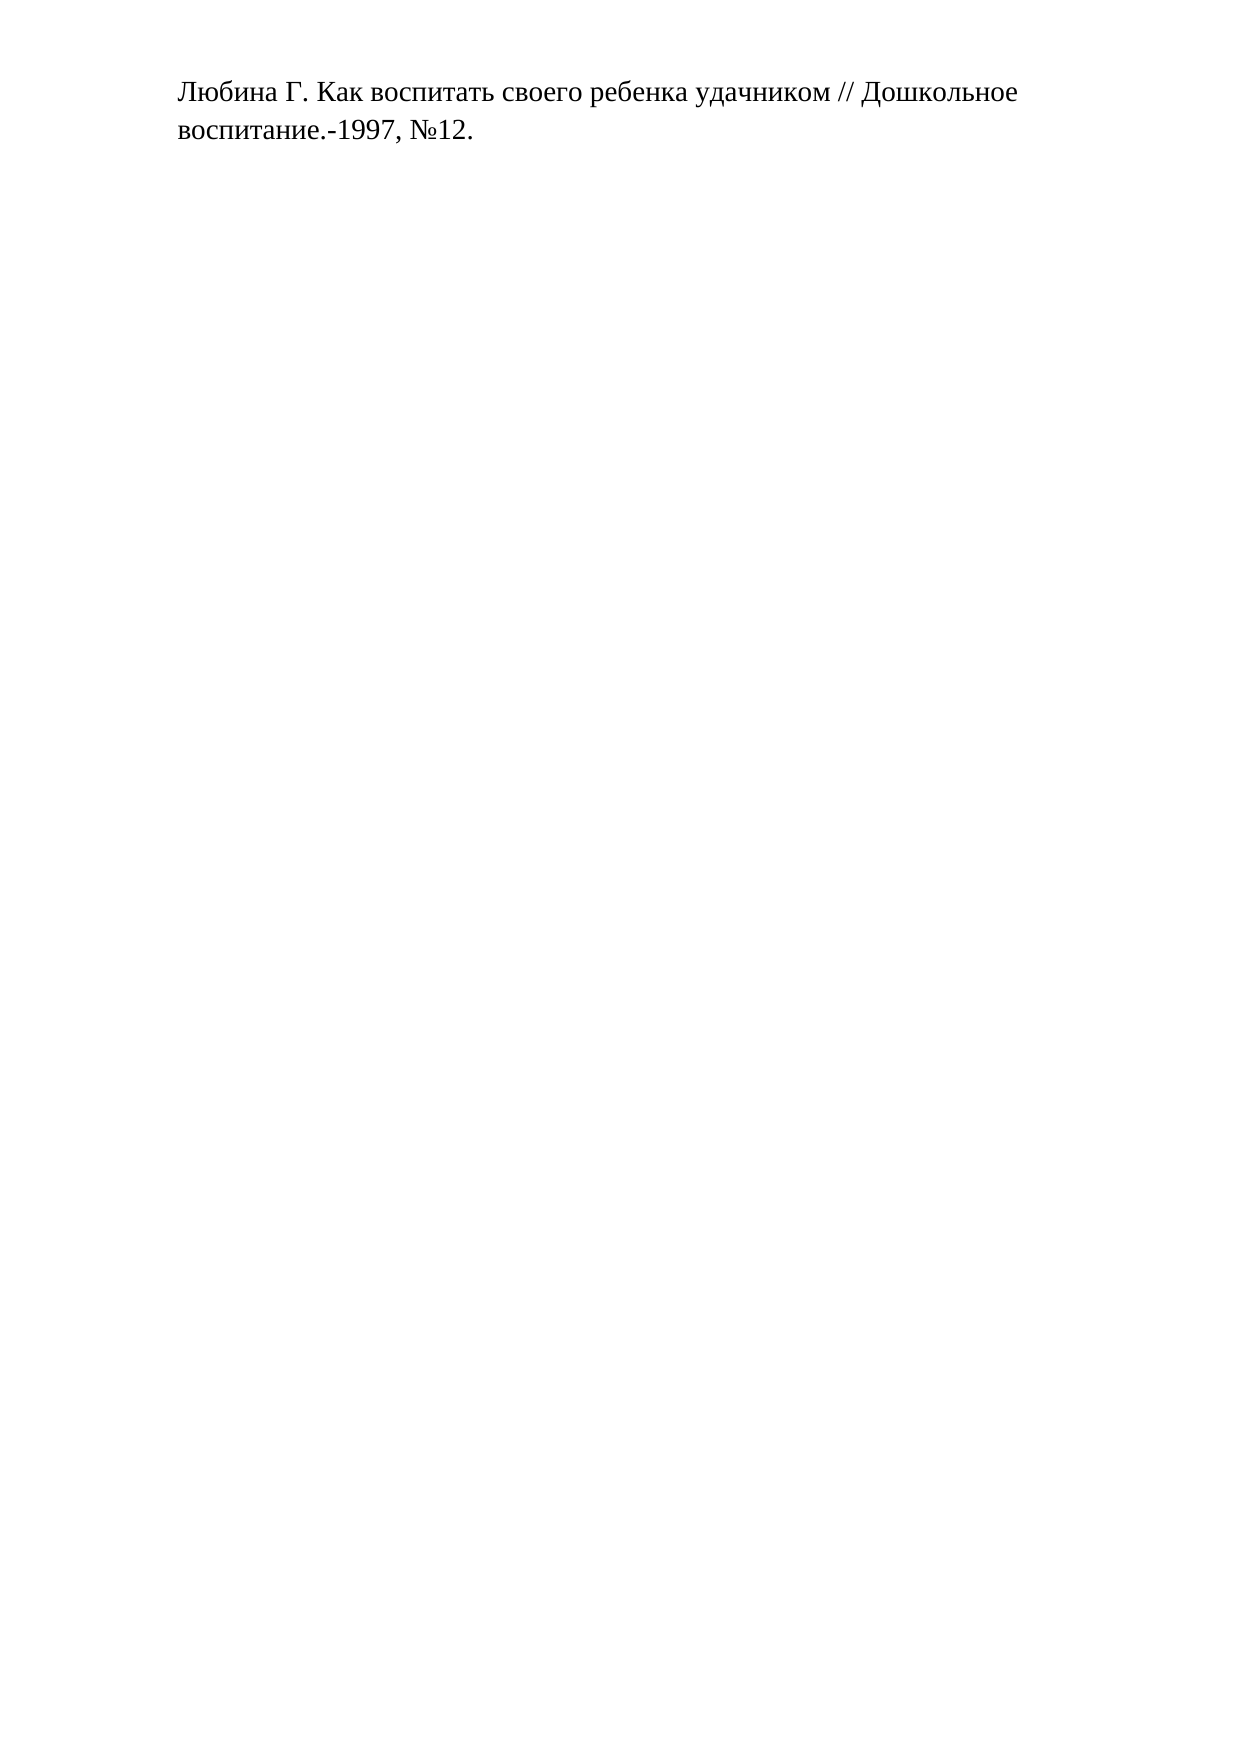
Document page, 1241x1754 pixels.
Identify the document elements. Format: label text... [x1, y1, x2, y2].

text Любина Г. Как воспитать своего ребенка удачником // Дошкольное воспитание.-1997, №12. [177, 74, 1152, 146]
